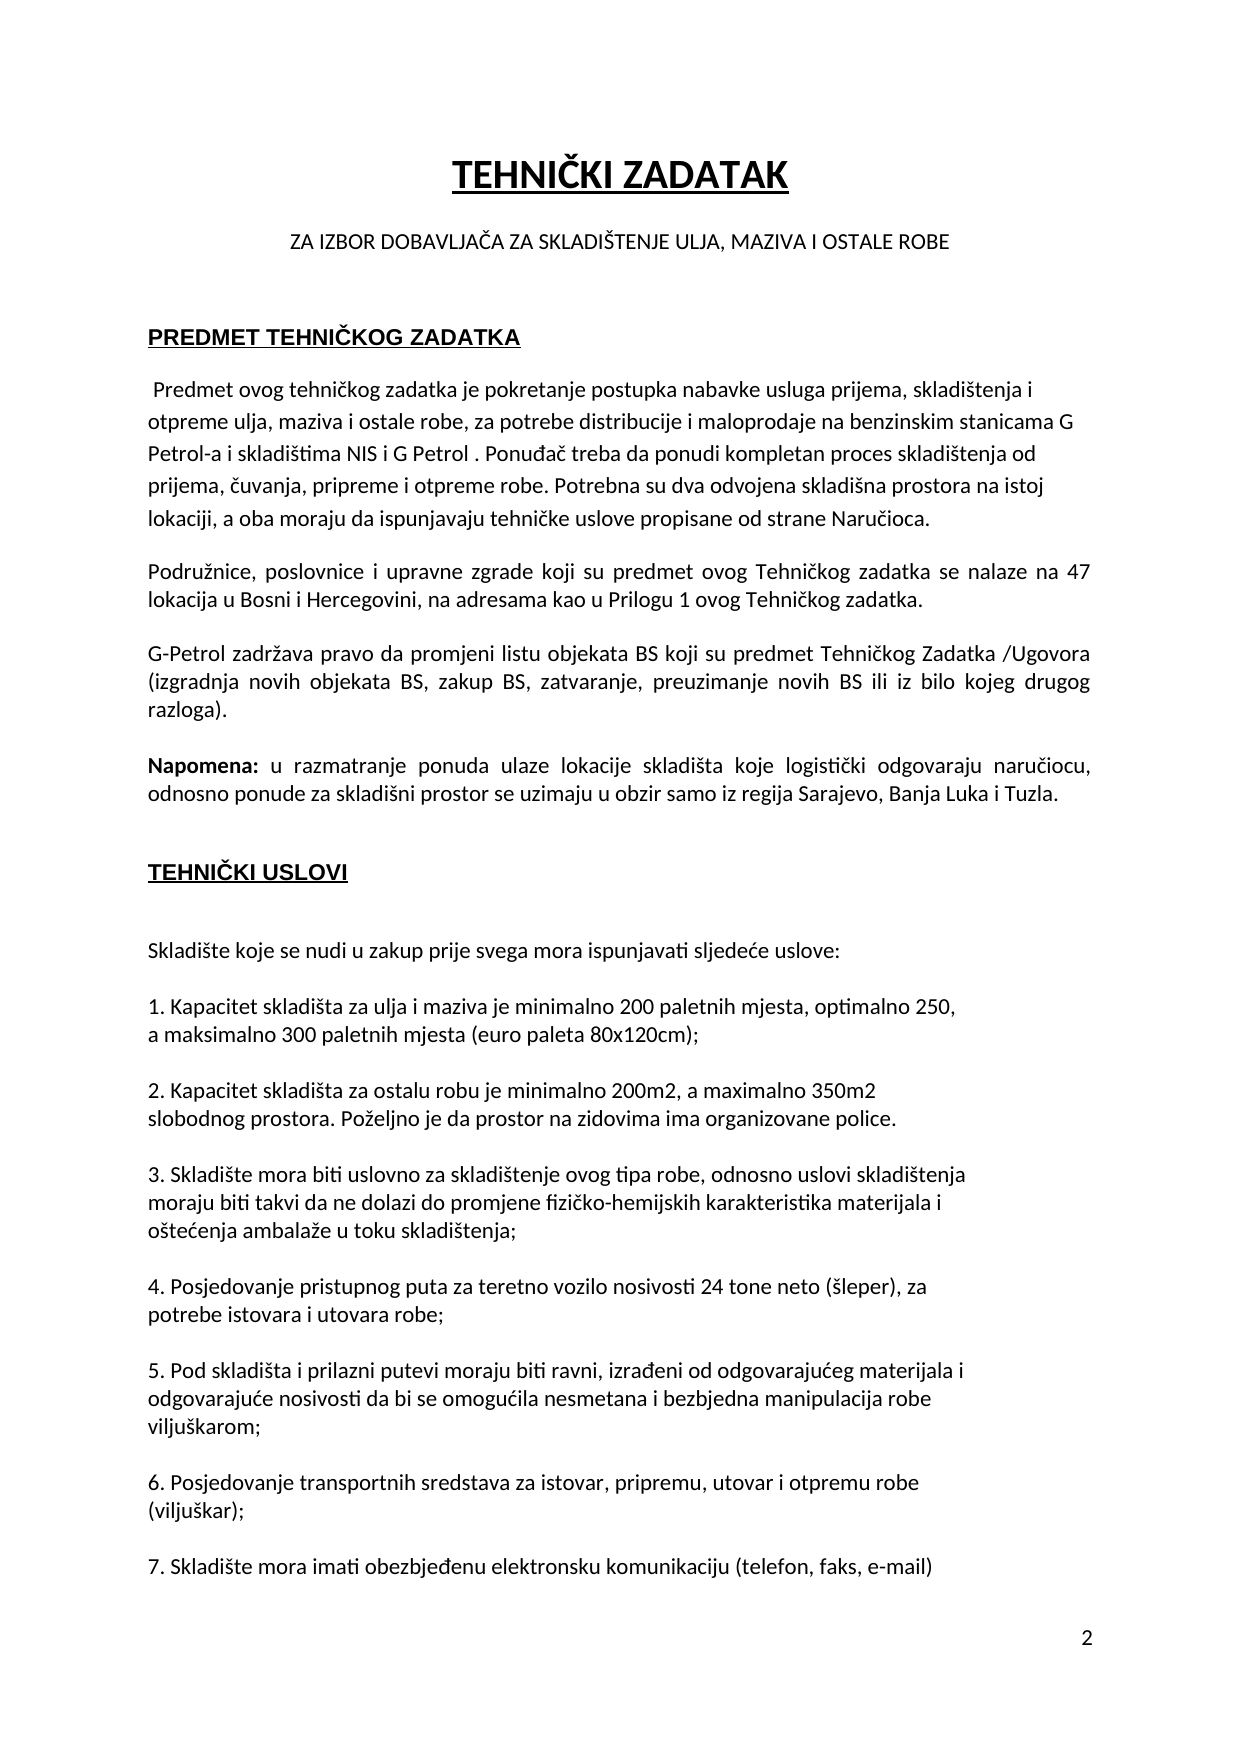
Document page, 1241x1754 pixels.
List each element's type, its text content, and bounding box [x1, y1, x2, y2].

text moraju biti takvi da ne dolazi do promjene fizičko-hemijskih karakteristika materijala i [148, 1188, 1093, 1216]
text 6. Posjedovanje transportnih sredstava za istovar, pripremu, utovar i otpremu robe [148, 1468, 1093, 1496]
text 1. Kapacitet skladišta za ulja i maziva je minimalno 200 paletnih mjesta, optimalno 250, [148, 992, 1093, 1020]
text odgovarajuće nosivosti da bi se omogućila nesmetana i bezbjedna manipulacija robe [148, 1384, 1093, 1412]
text (viljuškar); [148, 1496, 1093, 1524]
text Skladište koje se nudi u zakup prije svega mora ispunjavati sljedeće uslove: [148, 936, 1093, 964]
text 5. Pod skladišta i prilazni putevi moraju biti ravni, izrađeni od odgovarajućeg materijala i [148, 1356, 1093, 1384]
text Napomena: u razmatranje ponuda ulaze lokacije skladišta koje logistički odgovaraju naručiocu, odnosno ponude za skladišni prostor se uzimaju u obzir samo iz regija Sarajevo, Banja Luka i Tuzla. [148, 751, 1093, 807]
text potrebe istovara i utovara robe; [148, 1300, 1093, 1328]
text 3. Skladište mora biti uslovno za skladištenje ovog tipa robe, odnosno uslovi skladištenja [148, 1160, 1093, 1188]
text 2. Kapacitet skladišta za ostalu robu je minimalno 200m2, a maximalno 350m2 [148, 1076, 1093, 1104]
text Podružnice, poslovnice i upravne zgrade koji su predmet ovog Tehničkog zadatka se nalaze na 47 lokacija u Bosni i Hercegovini, na adresama kao u Prilogu 1 ovog Tehničkog zadatka. [148, 557, 1093, 613]
text a maksimalno 300 paletnih mjesta (euro paleta 80x120cm); [148, 1020, 1093, 1048]
text TEHNIČKI ZADATAK [148, 148, 1093, 198]
text TEHNIČKI USLOVI [148, 858, 1093, 885]
text ZA IZBOR DOBAVLJAČA ZA SKLADIŠTENJE ULJA, MAZIVA I OSTALE ROBE [148, 227, 1093, 255]
text PREDMET TEHNIČKOG ZADATKA [148, 324, 1093, 350]
text 4. Posjedovanje pristupnog puta za teretno vozilo nosivosti 24 tone neto (šleper), za [148, 1272, 1093, 1300]
text oštećenja ambalaže u toku skladištenja; [148, 1216, 1093, 1244]
text Predmet ovog tehničkog zadatka je pokretanje postupka nabavke usluga prijema, skladištenja i otpreme ulja, maziva i ostale robe, za potrebe distribucije i maloprodaje na benzinskim stanicama G Petrol-a i skladištima NIS i G Petrol . Ponuđač treba da ponudi kompletan proces skladištenja od prijema, čuvanja, pripreme i otpreme robe. Potrebna su dva odvojena skladišna prostora na istoj lokaciji, a oba moraju da ispunjavaju tehničke uslove propisane od strane Naručioca. [148, 375, 1093, 532]
text slobodnog prostora. Poželjno je da prostor na zidovima ima organizovane police. [148, 1104, 1093, 1132]
text 7. Skladište mora imati obezbjeđenu elektronsku komunikaciju (telefon, faks, e-mail) [148, 1552, 1093, 1580]
text G-Petrol zadržava pravo da promjeni listu objekata BS koji su predmet Tehničkog Zadatka /Ugovora (izgradnja novih objekata BS, zakup BS, zatvaranje, preuzimanje novih BS ili iz bilo kojeg drugog razloga). [148, 639, 1093, 723]
text viljuškarom; [148, 1412, 1093, 1440]
